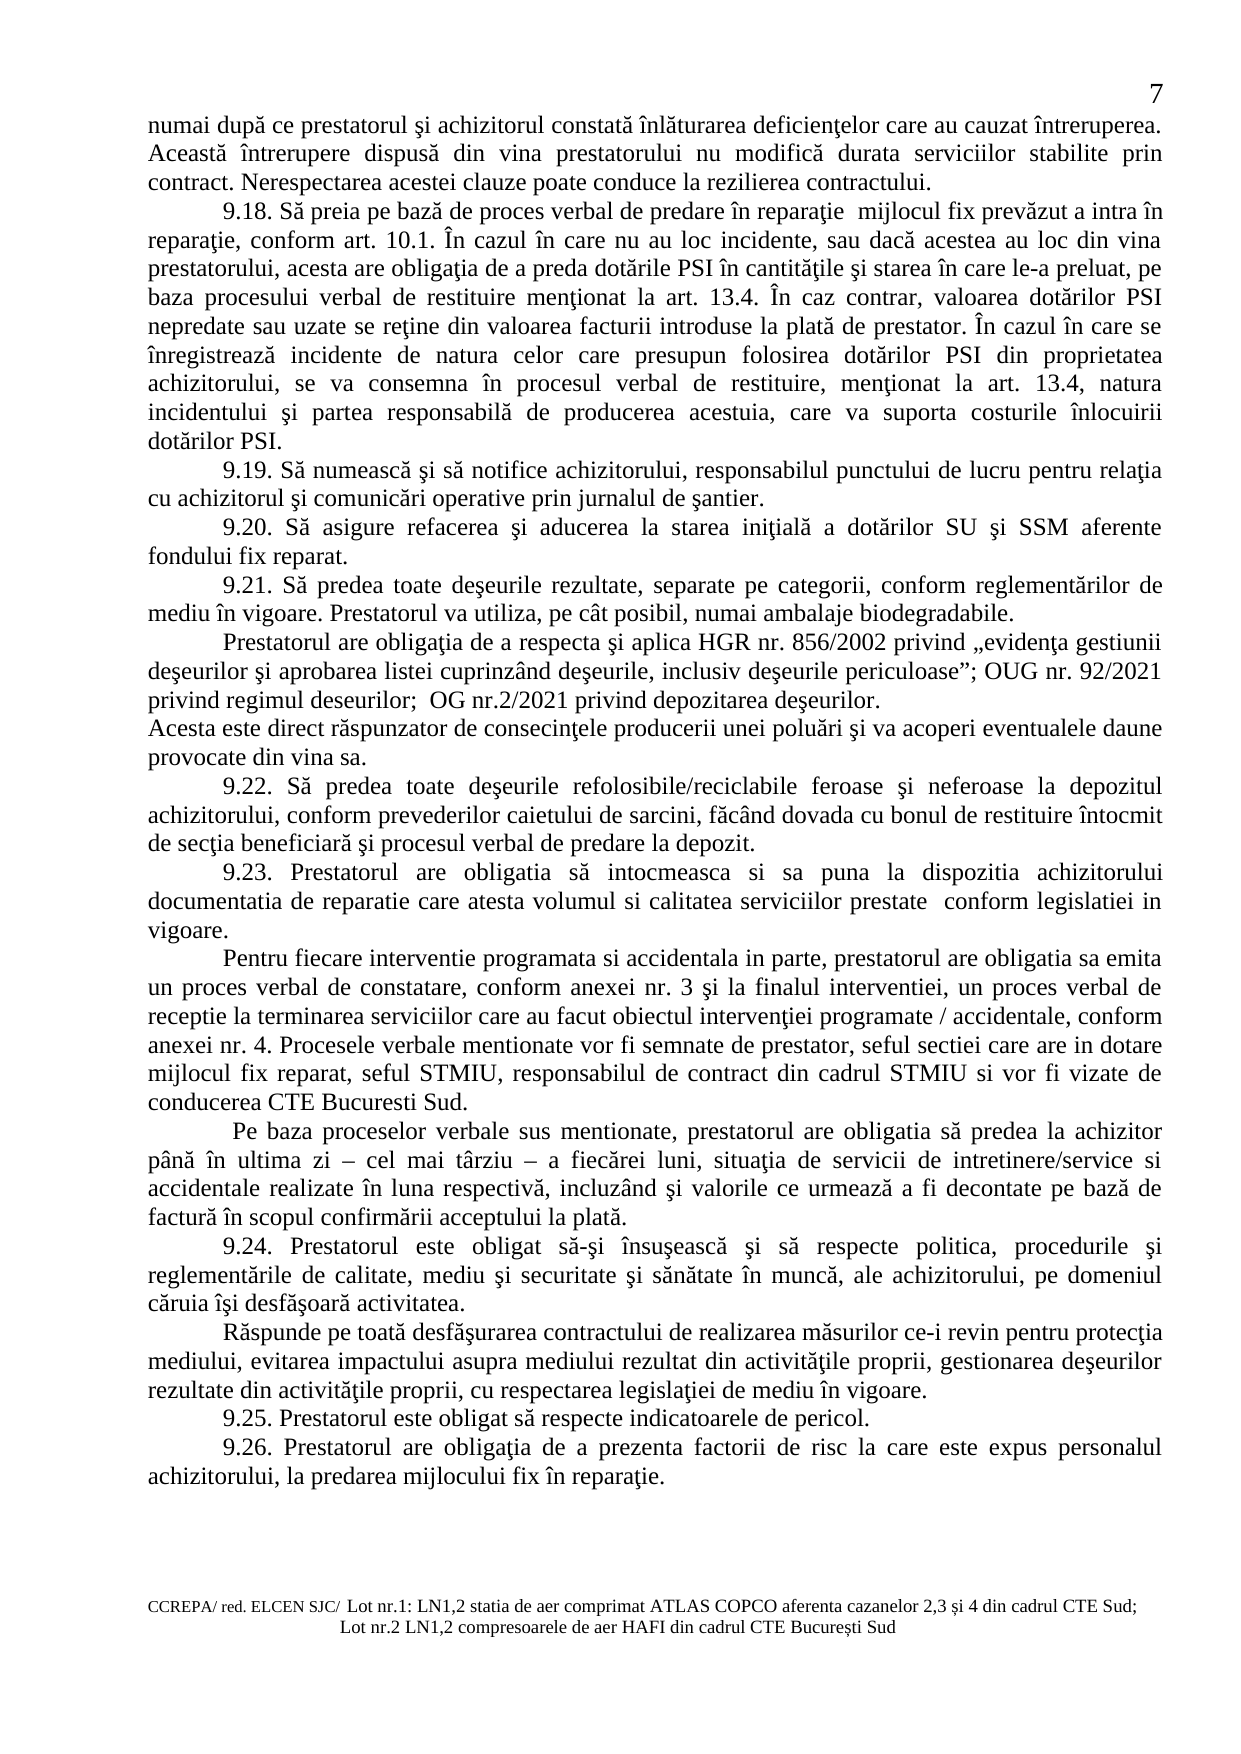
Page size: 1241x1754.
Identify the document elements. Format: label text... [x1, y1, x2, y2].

text Pentru fiecare interventie programata si accidentala in parte, prestatorul are obligatia sa emita un proces verbal de constatare, conform anexei nr. 3 şi la finalul interventiei, un proces verbal de receptie la terminarea serviciilor care au facut obiectul intervenţiei programate / accidentale, conform anexei nr. 4. Procesele verbale mentionate vor fi semnate de prestator, seful sectiei care are in dotare mijlocul fix reparat, seful STMIU, responsabilul de contract din cadrul STMIU si vor fi vizate de conducerea CTE Bucuresti Sud. [148, 943, 1163, 1116]
text Pe baza proceselor verbale sus mentionate, prestatorul are obligatia să predea la achizitor până în ultima zi – cel mai târziu – a fiecărei luni, situaţia de servicii de intretinere/service si accidentale realizate în luna respectivă, incluzând şi valorile ce urmează a fi decontate pe bază de factură în scopul confirmării acceptului la plată. [148, 1116, 1163, 1231]
text Prestatorul are obligaţia de a respecta şi aplica HGR nr. 856/2002 privind „evidenţa gestiunii deşeurilor şi aprobarea listei cuprinzând deşeurile, inclusiv deşeurile periculoase”; OUG nr. 92/2021 privind regimul deseurilor; OG nr.2/2021 privind depozitarea deşeurilor. [148, 627, 1163, 713]
text Acesta este direct răspunzator de consecinţele producerii unei poluări şi va acoperi eventualele daune provocate din vina sa. [148, 713, 1163, 771]
text 9.24. Prestatorul este obligat să-şi însuşească şi să respecte politica, procedurile şi reglementările de calitate, mediu şi securitate şi sănătate în muncă, ale achizitorului, pe domeniul căruia îşi desfăşoară activitatea. [148, 1231, 1163, 1317]
text 9.23. Prestatorul are obligatia să intocmeasca si sa puna la dispozitia achizitorului documentatia de reparatie care atesta volumul si calitatea serviciilor prestate conform legislatiei in vigoare. [148, 857, 1163, 943]
text 9.21. Să predea toate deşeurile rezultate, separate pe categorii, conform reglementărilor de mediu în vigoare. Prestatorul va utiliza, pe cât posibil, numai ambalaje biodegradabile. [148, 570, 1163, 627]
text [148, 110, 1163, 196]
text Răspunde pe toată desfăşurarea contractului de realizarea măsurilor ce-i revin pentru protecţia mediului, evitarea impactului asupra mediului rezultat din activităţile proprii, gestionarea deşeurilor rezultate din activităţile proprii, cu respectarea legislaţiei de mediu în vigoare. [148, 1317, 1163, 1403]
text 9.22. Să predea toate deşeurile refolosibile/reciclabile feroase şi neferoase la depozitul achizitorului, conform prevederilor caietului de sarcini, făcând dovada cu bonul de restituire întocmit de secţia beneficiară şi procesul verbal de predare la depozit. [148, 771, 1163, 857]
text 9.20. Să asigure refacerea şi aducerea la starea iniţială a dotărilor SU şi SSM aferente fondului fix reparat. [148, 512, 1163, 570]
text 9.18. Să preia pe bază de proces verbal de predare în reparaţie mijlocul fix prevăzut a intra în reparaţie, conform art. 10.1. În cazul în care nu au loc incidente, sau dacă acestea au loc din vina prestatorului, acesta are obligaţia de a preda dotările PSI în cantităţile şi starea în care le-a preluat, pe baza procesului verbal de restituire menţionat la art. 13.4. În caz contrar, valoarea dotărilor PSI nepredate sau uzate se reţine din valoarea facturii introduse la plată de prestator. În cazul în care se înregistrează incidente de natura celor care presupun folosirea dotărilor PSI din proprietatea achizitorului, se va consemna în procesul verbal de restituire, menţionat la art. 13.4, natura incidentului şi partea responsabilă de producerea acestuia, care va suporta costurile înlocuirii dotărilor PSI. [148, 196, 1163, 455]
text 9.25. Prestatorul este obligat să respecte indicatoarele de pericol. [148, 1403, 1163, 1432]
text 9.26. Prestatorul are obligaţia de a prezenta factorii de risc la care este expus personalul achizitorului, la predarea mijlocului fix în reparaţie. [148, 1432, 1163, 1490]
text 9.19. Să numească şi să notifice achizitorului, responsabilul punctului de lucru pentru relaţia cu achizitorul şi comunicări operative prin jurnalul de şantier. [148, 455, 1163, 512]
